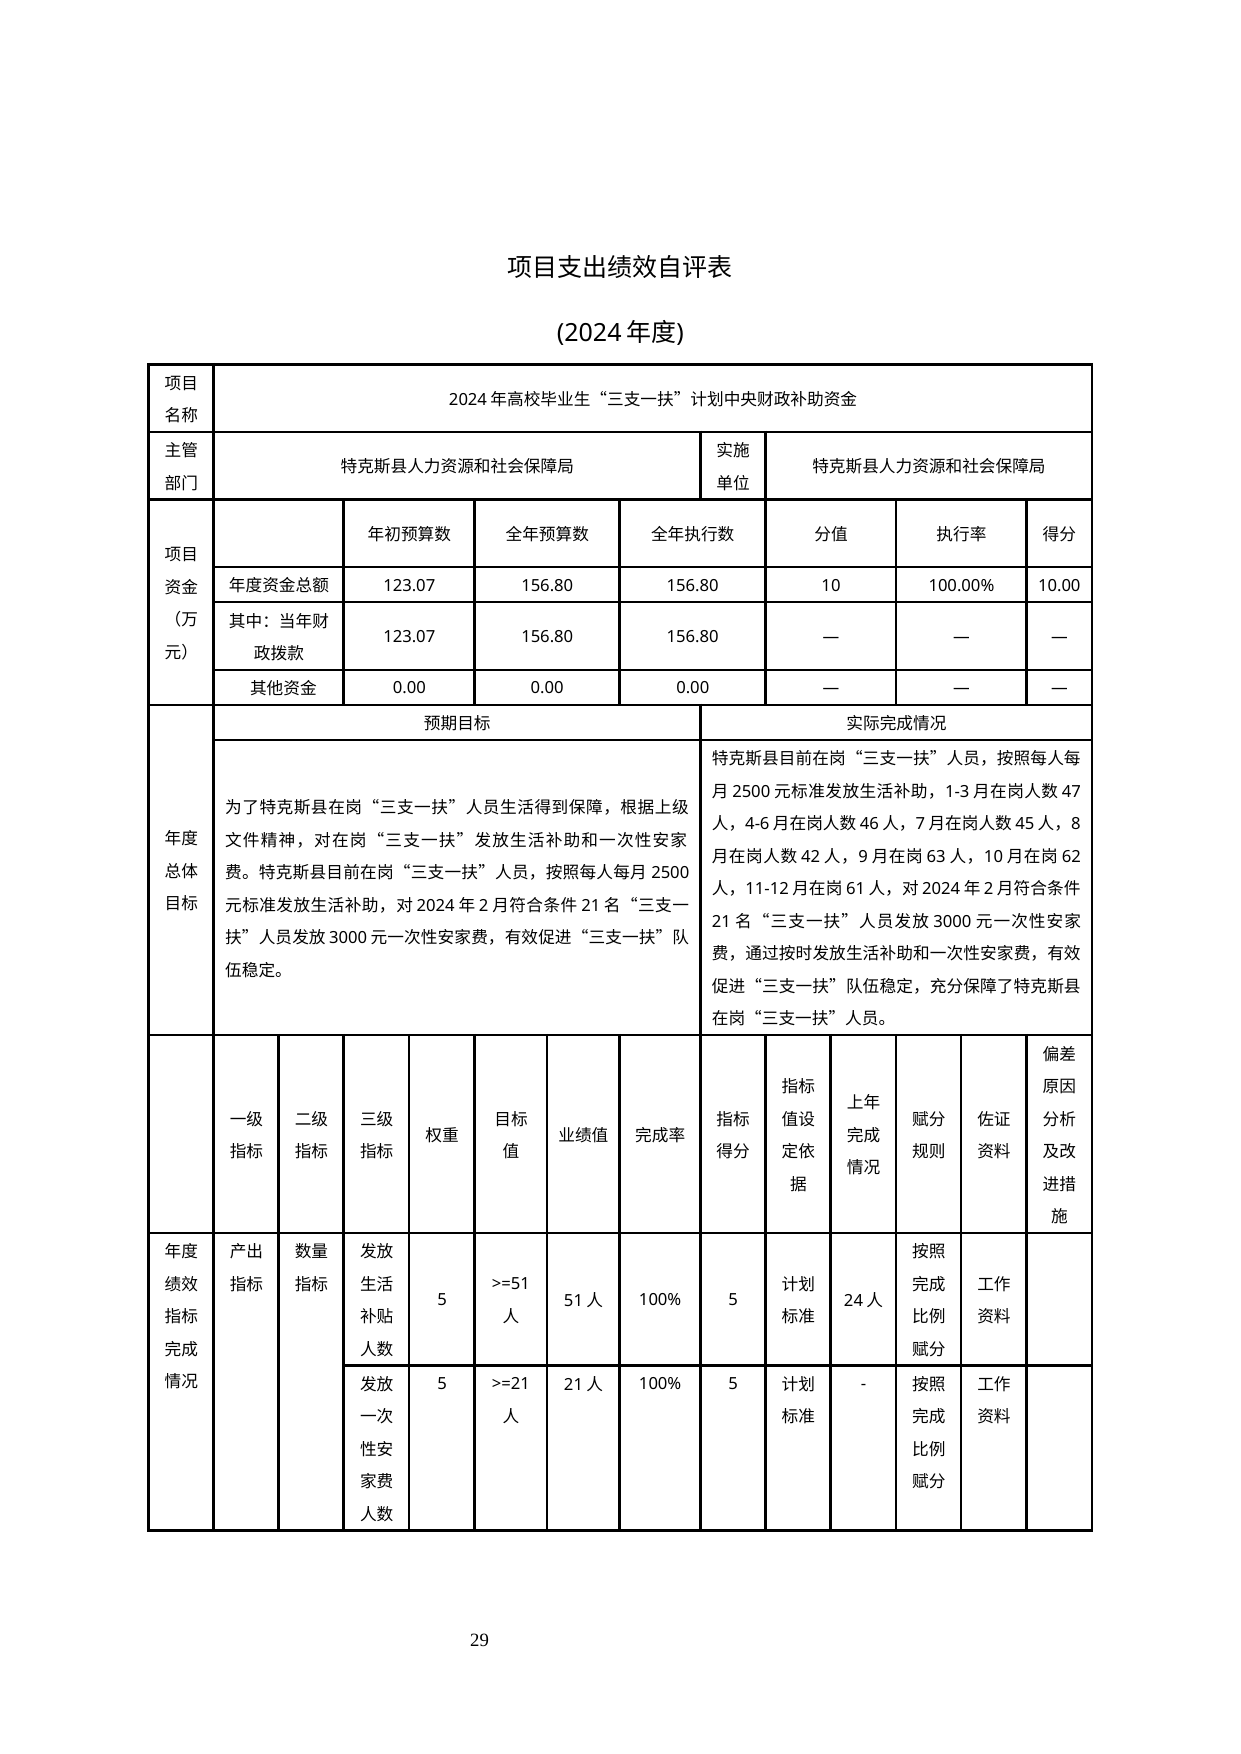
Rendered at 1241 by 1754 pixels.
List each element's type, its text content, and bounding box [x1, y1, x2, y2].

table_cell 100% [621, 1367, 699, 1529]
table_cell — [767, 671, 895, 703]
table_cell 全年执行数 [621, 501, 764, 566]
table_cell 5 [410, 1367, 473, 1529]
table_cell 0.00 [621, 671, 764, 703]
table_cell 年初预算数 [345, 501, 473, 566]
table_cell 21人 [548, 1367, 618, 1529]
table_cell [1028, 1234, 1091, 1364]
table_cell 二级指标 [280, 1036, 342, 1231]
table_cell 0.00 [345, 671, 473, 703]
table_cell [150, 1036, 212, 1231]
table_cell 工作资料 [962, 1234, 1025, 1364]
table_cell 实际完成情况 [702, 706, 1091, 739]
table_cell 执行率 [897, 501, 1025, 566]
table_cell [1028, 1367, 1091, 1529]
table_cell — [767, 603, 895, 668]
table_cell — [897, 603, 1025, 668]
table_cell 特克斯县目前在岗“三支一扶”人员，按照每人每月2500元标准发放生活补助，1-3月在岗人数47人，4-6月在岗人数46人，7月在岗人数45人，8月在岗人数42人，9月在岗63人，10月在岗62人，11-12月在岗61人，对2024年2月符合条件21名“三支一扶”人员发放3000元一次性安家费，通过按时发放生活补助和一次性安家费，有效促进“三支一扶”队伍稳定，充分保障了特克斯县在岗“三支一扶”人员。 [702, 741, 1091, 1034]
table_cell 10.00 [1028, 568, 1091, 601]
table_cell 其他资金 [215, 671, 342, 703]
table_cell 数量指标 [280, 1234, 342, 1529]
table_cell 佐证资料 [962, 1036, 1025, 1231]
table_cell 分值 [767, 501, 895, 566]
table_cell 123.07 [345, 568, 473, 601]
table_cell 5 [702, 1234, 764, 1364]
table_cell 主管部门 [150, 433, 212, 498]
table_cell 完成率 [621, 1036, 699, 1231]
table_cell 上年完成情况 [832, 1036, 895, 1231]
table_cell 24人 [832, 1234, 895, 1364]
table_cell 全年预算数 [476, 501, 618, 566]
table_cell 10 [767, 568, 895, 601]
table_cell 特克斯县人力资源和社会保障局 [767, 433, 1091, 498]
table_cell 项目资金（万元） [150, 501, 212, 703]
table_cell — [1028, 671, 1091, 703]
table_cell 发放生活补贴人数 [345, 1234, 408, 1364]
table_cell 100% [621, 1234, 699, 1364]
table_cell 5 [410, 1234, 473, 1364]
table_cell 按照完成比例赋分 [897, 1234, 960, 1364]
table_cell 123.07 [345, 603, 473, 668]
table_cell 发放一次性安家费人数 [345, 1367, 408, 1529]
table_cell 156.80 [621, 603, 764, 668]
table_cell >=21人 [476, 1367, 546, 1529]
table_cell [215, 501, 342, 566]
table_cell 其中：当年财政拨款 [215, 603, 342, 668]
table_cell 5 [702, 1367, 764, 1529]
table_cell 业绩值 [548, 1036, 618, 1231]
table_cell 2024年高校毕业生“三支一扶”计划中央财政补助资金 [215, 366, 1091, 431]
table_cell — [897, 671, 1025, 703]
table_cell 实施单位 [702, 433, 764, 498]
table_cell 计划标准 [767, 1234, 829, 1364]
table_cell 指标值设定依据 [767, 1036, 829, 1231]
table_cell 三级指标 [345, 1036, 408, 1231]
table_cell 得分 [1028, 501, 1091, 566]
table_cell 工作资料 [962, 1367, 1025, 1529]
table_cell 年度总体目标 [150, 706, 212, 1034]
table_cell - [832, 1367, 895, 1529]
table_cell 一级指标 [215, 1036, 277, 1231]
table_cell 权重 [410, 1036, 473, 1231]
table_cell 目标值 [476, 1036, 546, 1231]
table_cell 产出指标 [215, 1234, 277, 1529]
table_cell 年度绩效指标完成情况 [150, 1234, 212, 1529]
table_cell 51人 [548, 1234, 618, 1364]
table_cell 0.00 [476, 671, 618, 703]
table_cell 100.00% [897, 568, 1025, 601]
table_cell (2024年度) [148, 298, 1092, 363]
table_cell 计划标准 [767, 1367, 829, 1529]
table_cell 偏差原因分析及改进措施 [1028, 1036, 1091, 1231]
table_cell 特克斯县人力资源和社会保障局 [215, 433, 699, 498]
table_cell 预期目标 [215, 706, 699, 739]
table_cell 按照完成比例赋分 [897, 1367, 960, 1529]
table_cell 156.80 [476, 568, 618, 601]
table_cell 赋分规则 [897, 1036, 960, 1231]
table_header 项目支出绩效自评表 [148, 233, 1092, 298]
table_cell 156.80 [621, 568, 764, 601]
table_cell — [1028, 603, 1091, 668]
table_cell 为了特克斯县在岗“三支一扶”人员生活得到保障，根据上级文件精神，对在岗“三支一扶”发放生活补助和一次性安家费。特克斯县目前在岗“三支一扶”人员，按照每人每月2500元标准发放生活补助，对2024年2月符合条件21名“三支一扶”人员发放3000元一次性安家费，有效促进“三支一扶”队伍稳定。 [215, 741, 699, 1034]
table_cell >=51人 [476, 1234, 546, 1364]
table_cell 指标得分 [702, 1036, 764, 1231]
table_cell 156.80 [476, 603, 618, 668]
table_cell 年度资金总额 [215, 568, 342, 601]
table_cell 项目名称 [150, 366, 212, 431]
